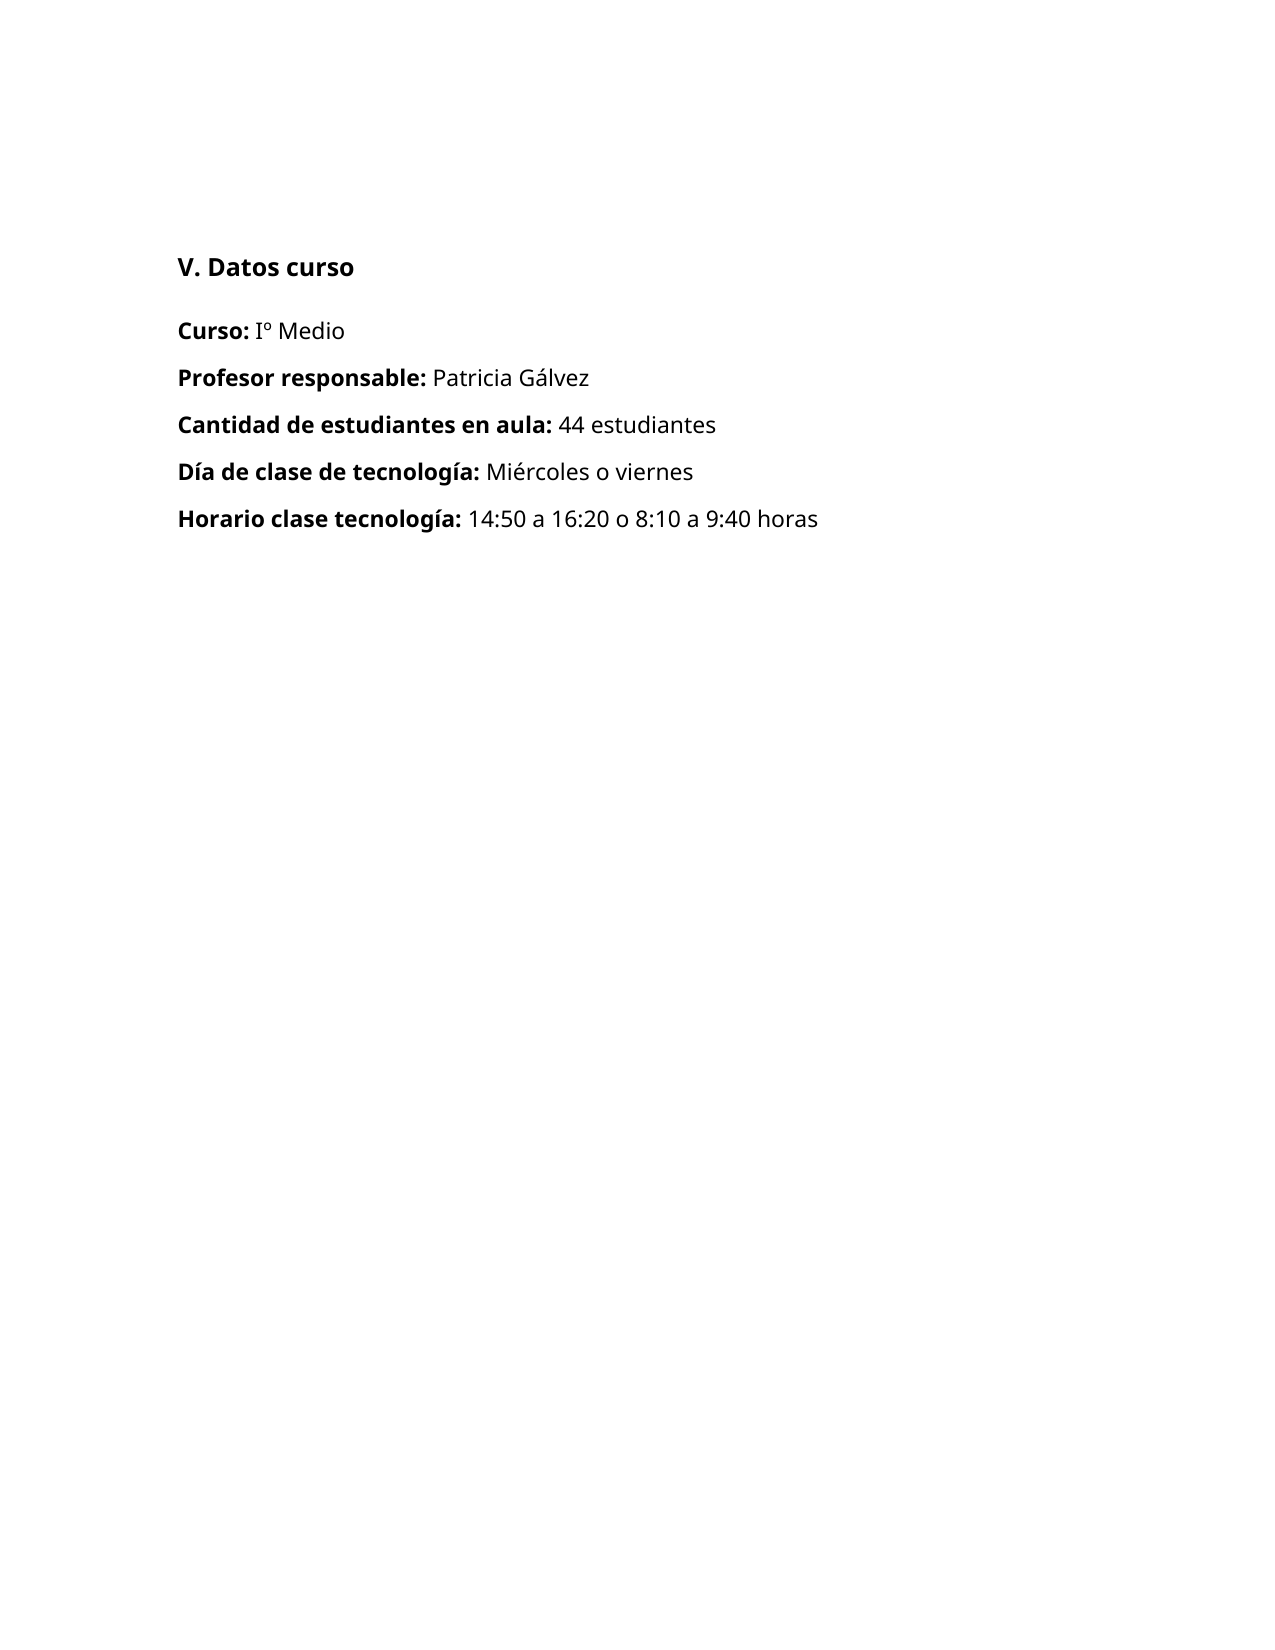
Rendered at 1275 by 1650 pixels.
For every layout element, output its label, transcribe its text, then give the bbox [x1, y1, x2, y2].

text Día de clase de tecnología: Miércoles o viernes [177, 456, 1098, 487]
text Curso: Iº Medio [177, 315, 1098, 346]
text Profesor responsable: Patricia Gálvez [177, 362, 1098, 393]
text Cantidad de estudiantes en aula: 44 estudiantes [177, 409, 1098, 440]
text V. Datos curso [177, 250, 1098, 284]
text Horario clase tecnología: 14:50 a 16:20 o 8:10 a 9:40 horas [177, 503, 1098, 534]
